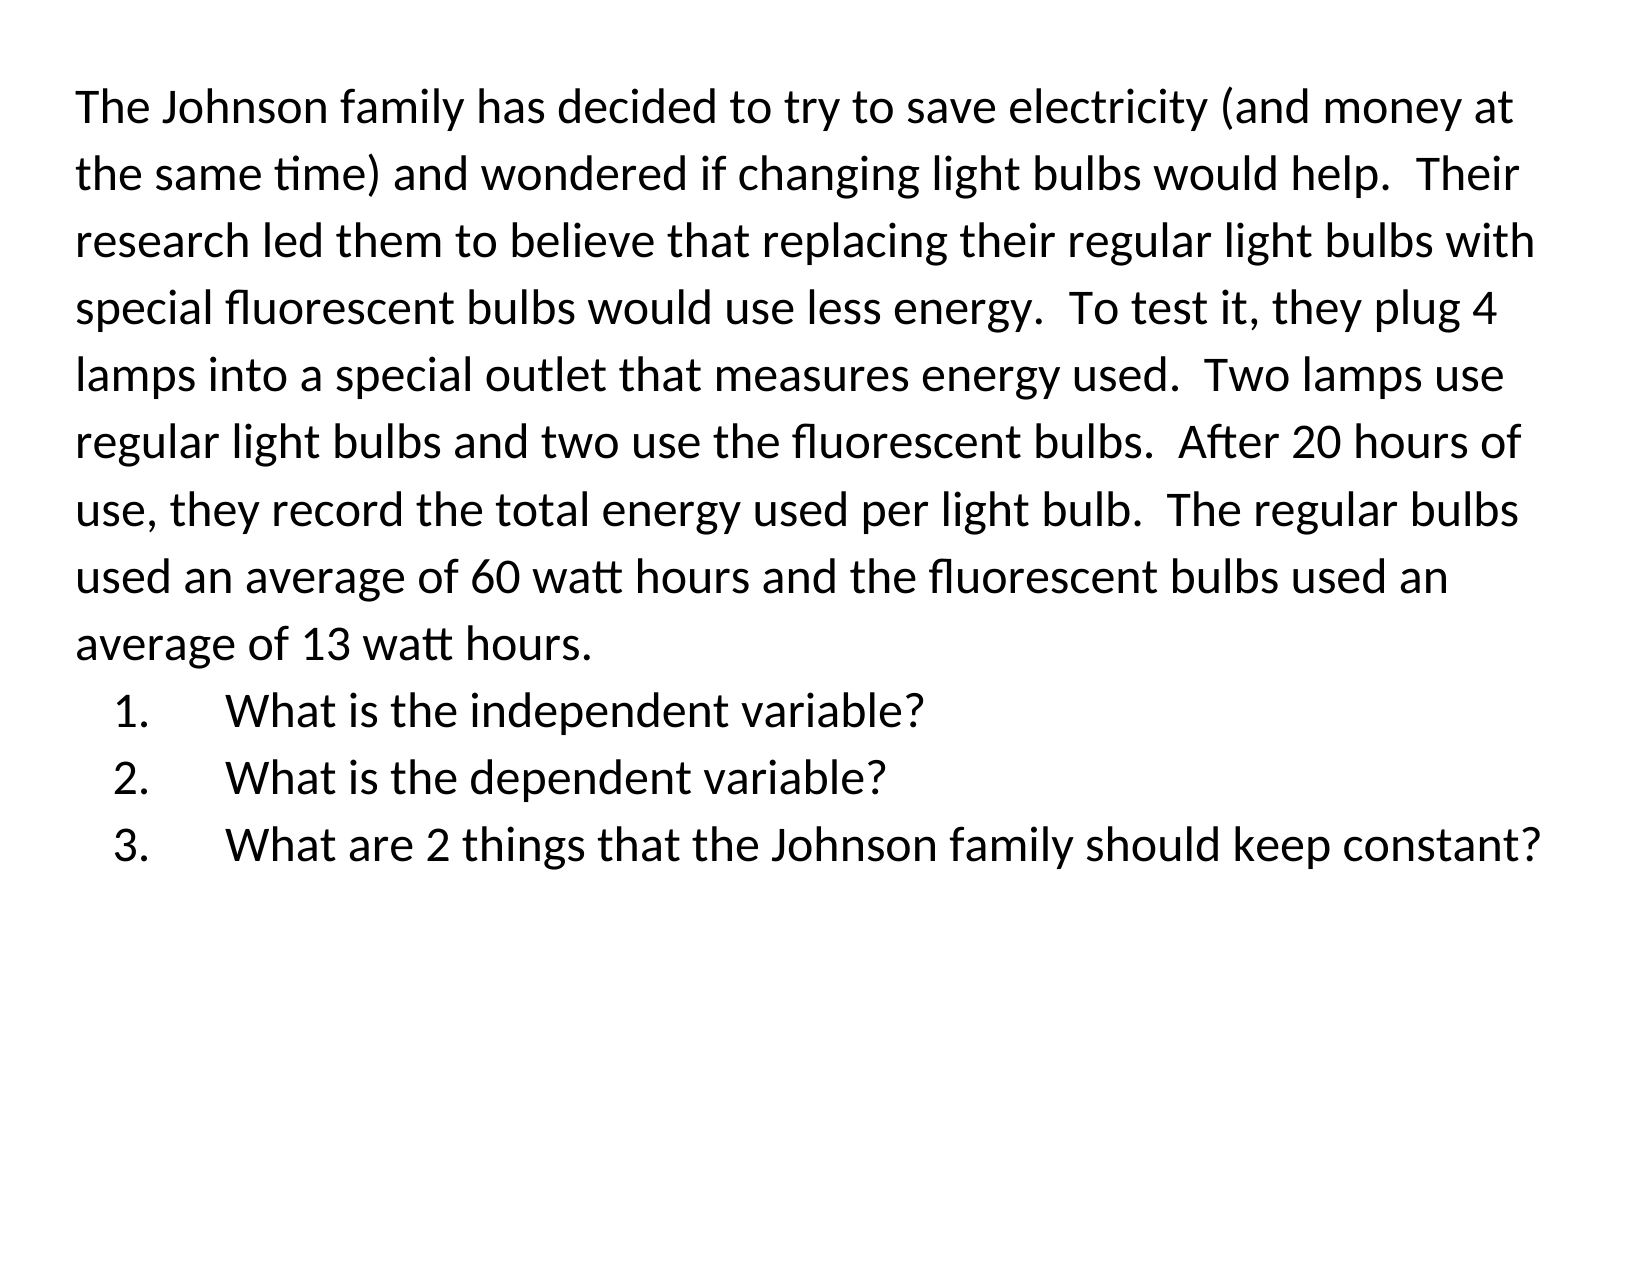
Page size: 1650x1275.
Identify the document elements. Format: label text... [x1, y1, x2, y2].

list What are 2 things that the Johnson family should keep constant? [112, 813, 1575, 874]
text The Johnson family has decided to try to save electricity (and money at the same time) and wondered if changing light bulbs would help. Their research led them to believe that replacing their regular light bulbs with special fluorescent bulbs would use less energy. To test it, they plug 4 lamps into a special outlet that measures energy used. Two lamps use regular light bulbs and two use the fluorescent bulbs. After 20 hours of use, they record the total energy used per light bulb. The regular bulbs used an average of 60 watt hours and the fluorescent bulbs used an average of 13 watt hours. [75, 75, 1575, 673]
list What is the independent variable? [112, 679, 1575, 740]
list What is the dependent variable? [112, 746, 1575, 807]
